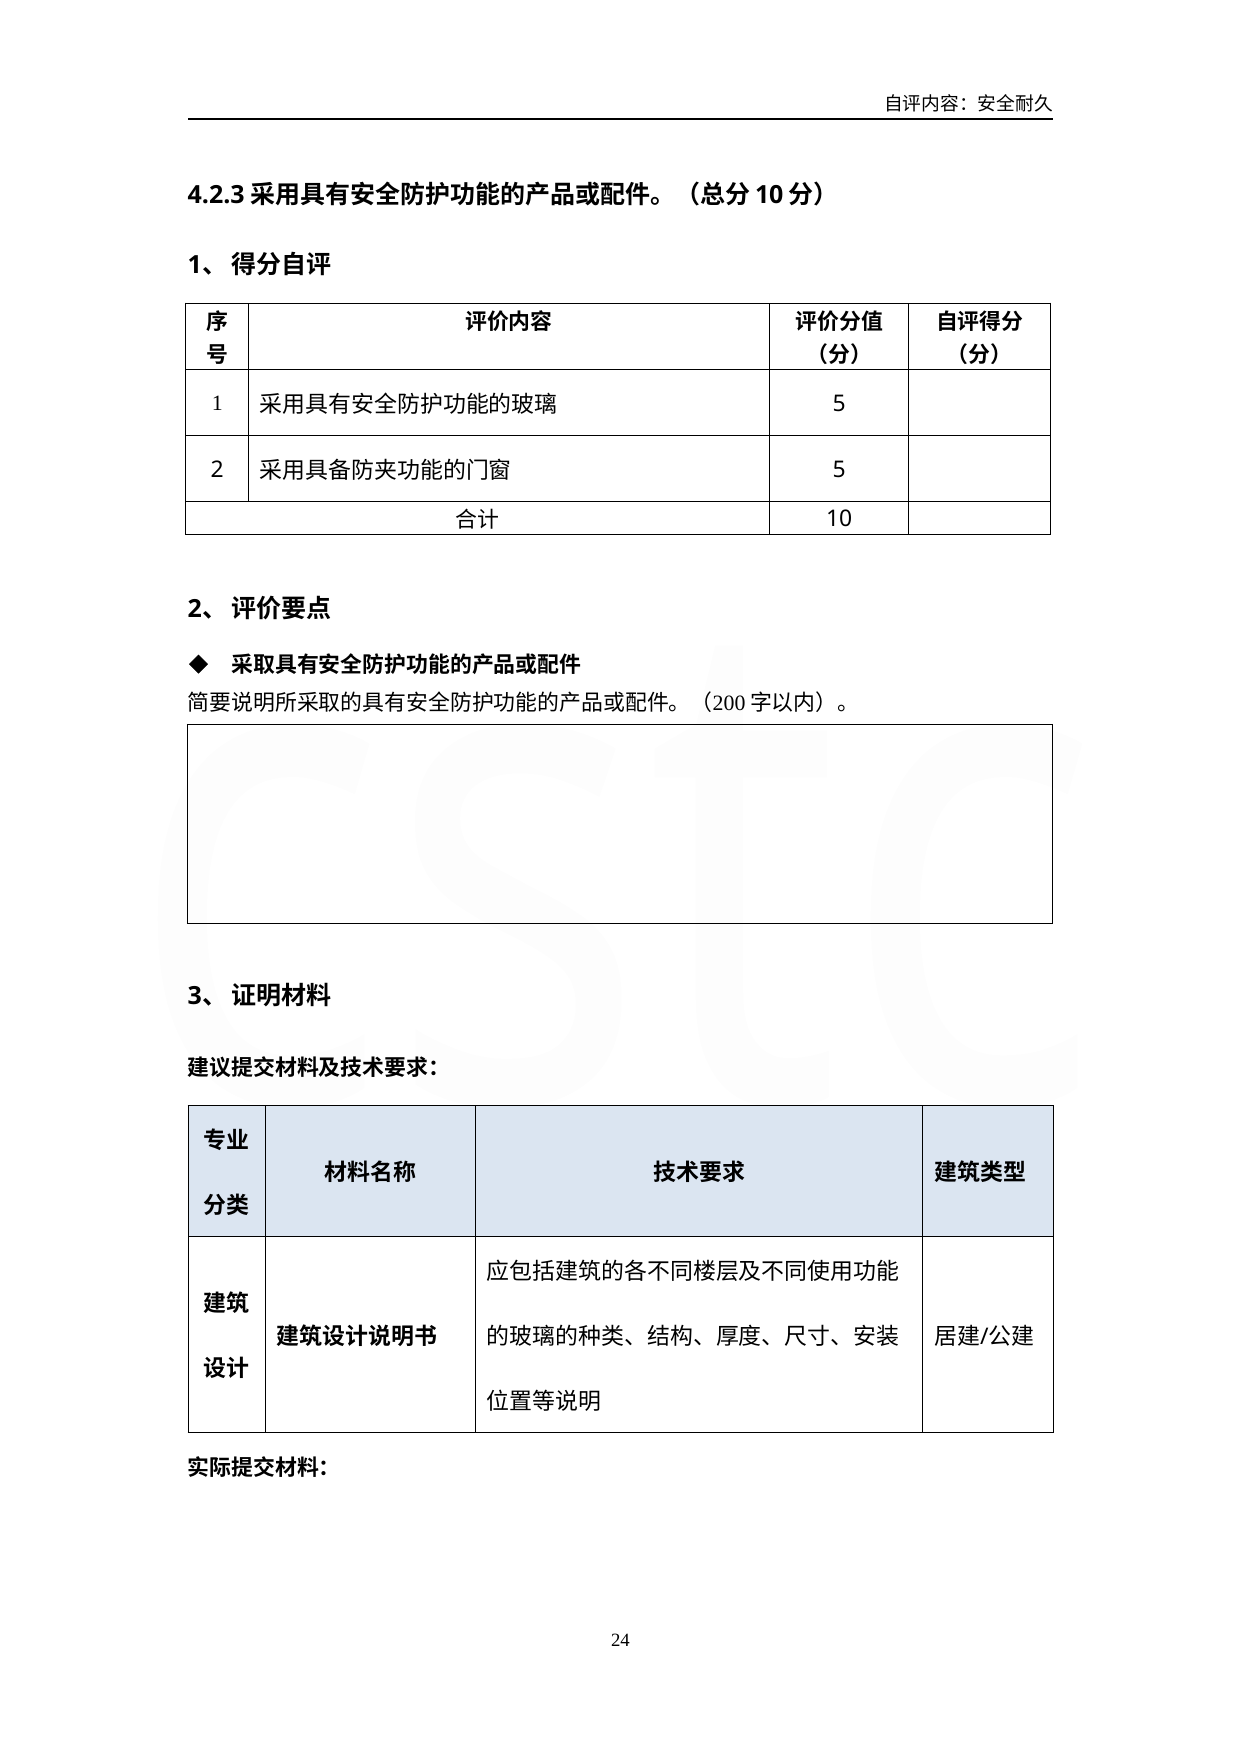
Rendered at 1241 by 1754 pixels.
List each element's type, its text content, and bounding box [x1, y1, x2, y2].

table_header 技术要求 [476, 1106, 922, 1236]
table_cell 5 [770, 436, 908, 501]
list 证明材料 [187, 961, 1053, 1026]
table_cell 采用具有安全防护功能的玻璃 [249, 370, 769, 435]
table_cell 5 [770, 370, 908, 435]
table_cell [909, 370, 1050, 435]
table_header 序号 [186, 304, 248, 369]
table_cell 建筑设计 [189, 1237, 265, 1432]
table_header 材料名称 [266, 1106, 475, 1236]
table_cell 建筑设计说明书 [266, 1237, 475, 1432]
table_cell 2 [186, 436, 248, 501]
text 实际提交材料： [187, 1449, 1053, 1482]
table_header 自评得分（分） [909, 304, 1050, 369]
table_header [188, 725, 1052, 923]
table_header 评价分值（分） [770, 304, 908, 369]
subtitle 4.2.3采用具有安全防护功能的产品或配件。（总分10分） [187, 174, 1053, 211]
table_cell 合计 [186, 502, 769, 534]
list 采取具有安全防护功能的产品或配件 [187, 646, 1053, 679]
table_header 建筑类型 [923, 1106, 1053, 1236]
table_header 专业分类 [189, 1106, 265, 1236]
text 简要说明所采取的具有安全防护功能的产品或配件。（200字以内）。 [187, 685, 1053, 717]
table_cell [909, 436, 1050, 501]
table_cell 10 [770, 502, 908, 534]
table_cell 居建/公建 [923, 1237, 1053, 1432]
table_header 评价内容 [249, 304, 769, 369]
list 评价要点 [187, 574, 1053, 639]
table_cell [909, 502, 1050, 534]
table_cell 采用具备防夹功能的门窗 [249, 436, 769, 501]
text 建议提交材料及技术要求： [187, 1050, 1053, 1082]
table_cell 1 [186, 370, 248, 435]
list 得分自评 [187, 230, 1053, 295]
table_cell 应包括建筑的各不同楼层及不同使用功能的玻璃的种类、结构、厚度、尺寸、安装位置等说明 [476, 1237, 922, 1432]
